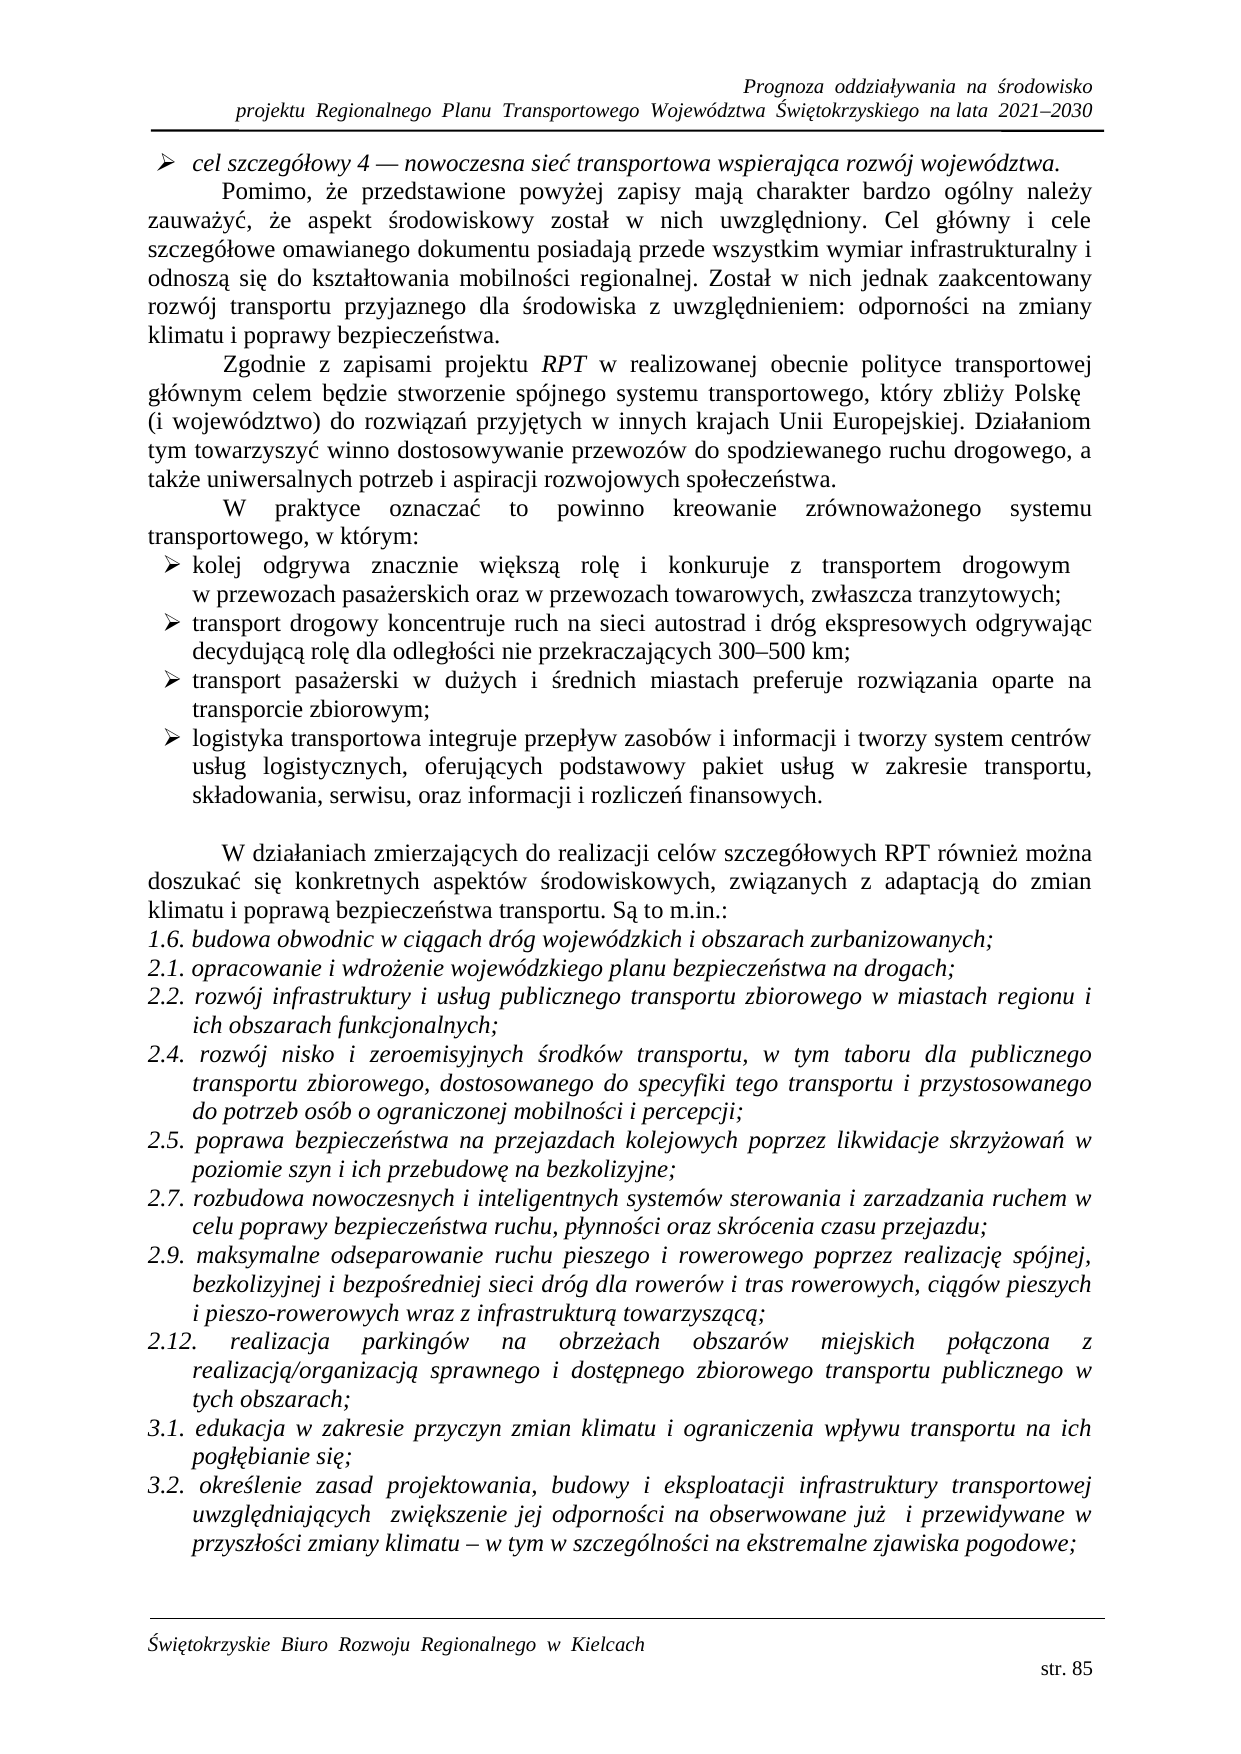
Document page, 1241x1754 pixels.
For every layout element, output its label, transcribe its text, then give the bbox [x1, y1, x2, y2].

list cel szczegółowy 4 — nowoczesna sieć transportowa wspierająca rozwój województwa. [154, 148, 1093, 176]
text 3.2. określenie zasad projektowania, budowy i eksploatacji infrastruktury transportowej uwzględniających zwiększenie jej odporności na obserwowane już i przewidywane w przyszłości zmiany klimatu – w tym w szczególności na ekstremalne zjawiska pogodowe; [148, 1470, 1093, 1556]
list transport pasażerski w dużych i średnich miastach preferuje rozwiązania oparte na transporcie zbiorowym; [162, 665, 1093, 723]
text Pomimo, że przedstawione powyżej zapisy mają charakter bardzo ogólny należy zauważyć, że aspekt środowiskowy został w nich uwzględniony. Cel główny i cele szczegółowe omawianego dokumentu posiadają przede wszystkim wymiar infrastrukturalny i odnoszą się do kształtowania mobilności regionalnej. Został w nich jednak zaakcentowany rozwój transportu przyjaznego dla środowiska z uwzględnieniem: odporności na zmiany klimatu i poprawy bezpieczeństwa. [148, 176, 1093, 349]
text 2.5. poprawa bezpieczeństwa na przejazdach kolejowych poprzez likwidacje skrzyżowań w poziomie szyn i ich przebudowę na bezkolizyjne; [148, 1125, 1093, 1183]
text 1.6. budowa obwodnic w ciągach dróg wojewódzkich i obszarach zurbanizowanych; [148, 924, 1093, 953]
text 3.1. edukacja w zakresie przyczyn zmian klimatu i ograniczenia wpływu transportu na ich pogłębianie się; [148, 1413, 1093, 1470]
list transport drogowy koncentruje ruch na sieci autostrad i dróg ekspresowych odgrywając decydującą rolę dla odległości nie przekraczających 300–500 km; [162, 608, 1093, 665]
text 2.4. rozwój nisko i zeroemisyjnych środków transportu, w tym taboru dla publicznego transportu zbiorowego, dostosowanego do specyfiki tego transportu i przystosowanego do potrzeb osób o ograniczonej mobilności i percepcji; [148, 1039, 1093, 1125]
text 2.9. maksymalne odseparowanie ruchu pieszego i rowerowego poprzez realizację spójnej, bezkolizyjnej i bezpośredniej sieci dróg dla rowerów i tras rowerowych, ciągów pieszych i pieszo-rowerowych wraz z infrastrukturą towarzyszącą; [148, 1240, 1093, 1326]
text W praktyce oznaczać to powinno kreowanie zrównoważonego systemu transportowego, w którym: [148, 493, 1093, 550]
list logistyka transportowa integruje przepływ zasobów i informacji i tworzy system centrów usług logistycznych, oferujących podstawowy pakiet usług w zakresie transportu, składowania, serwisu, oraz informacji i rozliczeń finansowych. [162, 723, 1093, 809]
list kolej odgrywa znacznie większą rolę i konkuruje z transportem drogowym w przewozach pasażerskich oraz w przewozach towarowych, zwłaszcza tranzytowych; [162, 550, 1093, 608]
text 2.7. rozbudowa nowoczesnych i inteligentnych systemów sterowania i zarzadzania ruchem w celu poprawy bezpieczeństwa ruchu, płynności oraz skrócenia czasu przejazdu; [148, 1183, 1093, 1240]
text W działaniach zmierzających do realizacji celów szczegółowych RPT również można doszukać się konkretnych aspektów środowiskowych, związanych z adaptacją do zmian klimatu i poprawą bezpieczeństwa transportu. Są to m.in.: [148, 838, 1093, 924]
text 2.12. realizacja parkingów na obrzeżach obszarów miejskich połączona z realizacją/organizacją sprawnego i dostępnego zbiorowego transportu publicznego w tych obszarach; [148, 1326, 1093, 1413]
text 2.2. rozwój infrastruktury i usług publicznego transportu zbiorowego w miastach regionu i ich obszarach funkcjonalnych; [148, 981, 1093, 1039]
text 2.1. opracowanie i wdrożenie wojewódzkiego planu bezpieczeństwa na drogach; [148, 953, 1093, 981]
text Zgodnie z zapisami projektu RPT w realizowanej obecnie polityce transportowej głównym celem będzie stworzenie spójnego systemu transportowego, który zbliży Polskę (i województwo) do rozwiązań przyjętych w innych krajach Unii Europejskiej. Działaniom tym towarzyszyć winno dostosowywanie przewozów do spodziewanego ruchu drogowego, a także uniwersalnych potrzeb i aspiracji rozwojowych społeczeństwa. [148, 349, 1093, 493]
